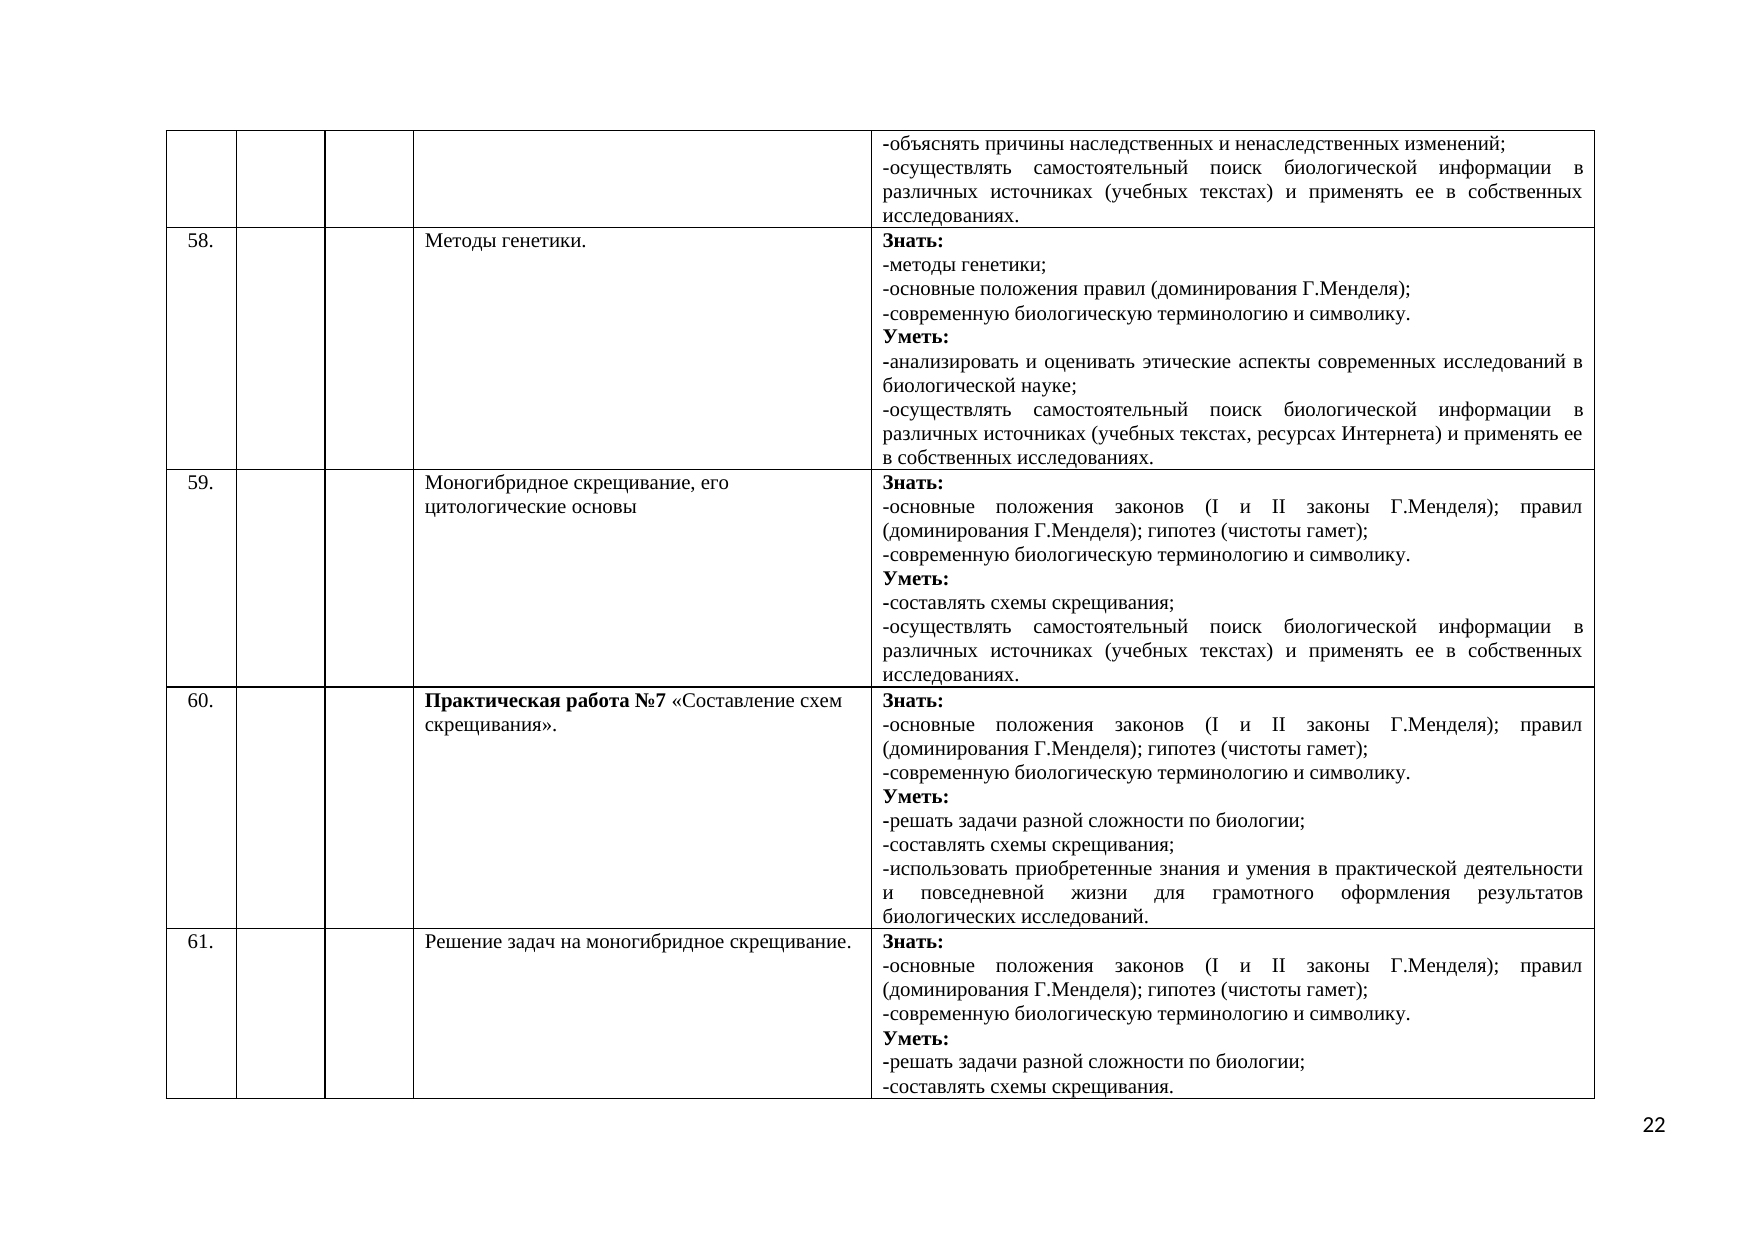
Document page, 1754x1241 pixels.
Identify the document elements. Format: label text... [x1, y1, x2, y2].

table_cell [326, 131, 413, 227]
table_cell [167, 131, 236, 227]
table_cell Практическая работа №7 «Составление схем скрещивания». [414, 688, 871, 928]
table_cell [167, 228, 236, 469]
table_cell [237, 929, 324, 1098]
table_cell [237, 470, 324, 686]
table_cell Решение задач на моногибридное скрещивание. [414, 929, 871, 1098]
table_cell Моногибридное скрещивание, его цитологические основы [414, 470, 871, 686]
table_cell Знать: -методы генетики; -основные положения правил (доминирования Г.Менделя); -современную биологическую терминологию и символику. Уметь: -анализировать и оценивать этические аспекты современных исследований в биологической науке; -осуществлять самостоятельный поиск биологической информации в различных источниках (учебных текстах, ресурсах Интернета) и применять ее в собственных исследованиях. [872, 228, 1594, 469]
table_cell [237, 228, 324, 469]
table_cell [326, 929, 413, 1098]
table_cell [326, 470, 413, 686]
table_cell [326, 688, 413, 928]
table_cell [872, 131, 1594, 227]
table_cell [414, 131, 871, 227]
table_cell [237, 688, 324, 928]
table_cell Знать: -основные положения законов (І и ІІ законы Г.Менделя); правил (доминирования Г.Менделя); гипотез (чистоты гамет); -современную биологическую терминологию и символику. Уметь: -решать задачи разной сложности по биологии; -составлять схемы скрещивания. [872, 929, 1594, 1098]
table_cell [167, 688, 236, 928]
table_cell Знать: -основные положения законов (І и ІІ законы Г.Менделя); правил (доминирования Г.Менделя); гипотез (чистоты гамет); -современную биологическую терминологию и символику. Уметь: -решать задачи разной сложности по биологии; -составлять схемы скрещивания; -использовать приобретенные знания и умения в практической деятельности и повседневной жизни для грамотного оформления результатов биологических исследований. [872, 688, 1594, 928]
table_cell Знать: -основные положения законов (І и ІІ законы Г.Менделя); правил (доминирования Г.Менделя); гипотез (чистоты гамет); -современную биологическую терминологию и символику. Уметь: -составлять схемы скрещивания; -осуществлять самостоятельный поиск биологической информации в различных источниках (учебных текстах) и применять ее в собственных исследованиях. [872, 470, 1594, 686]
table_cell [167, 470, 236, 686]
table_cell [237, 131, 324, 227]
table_cell [167, 929, 236, 1098]
table_cell Методы генетики. [414, 228, 871, 469]
table_cell [326, 228, 413, 469]
